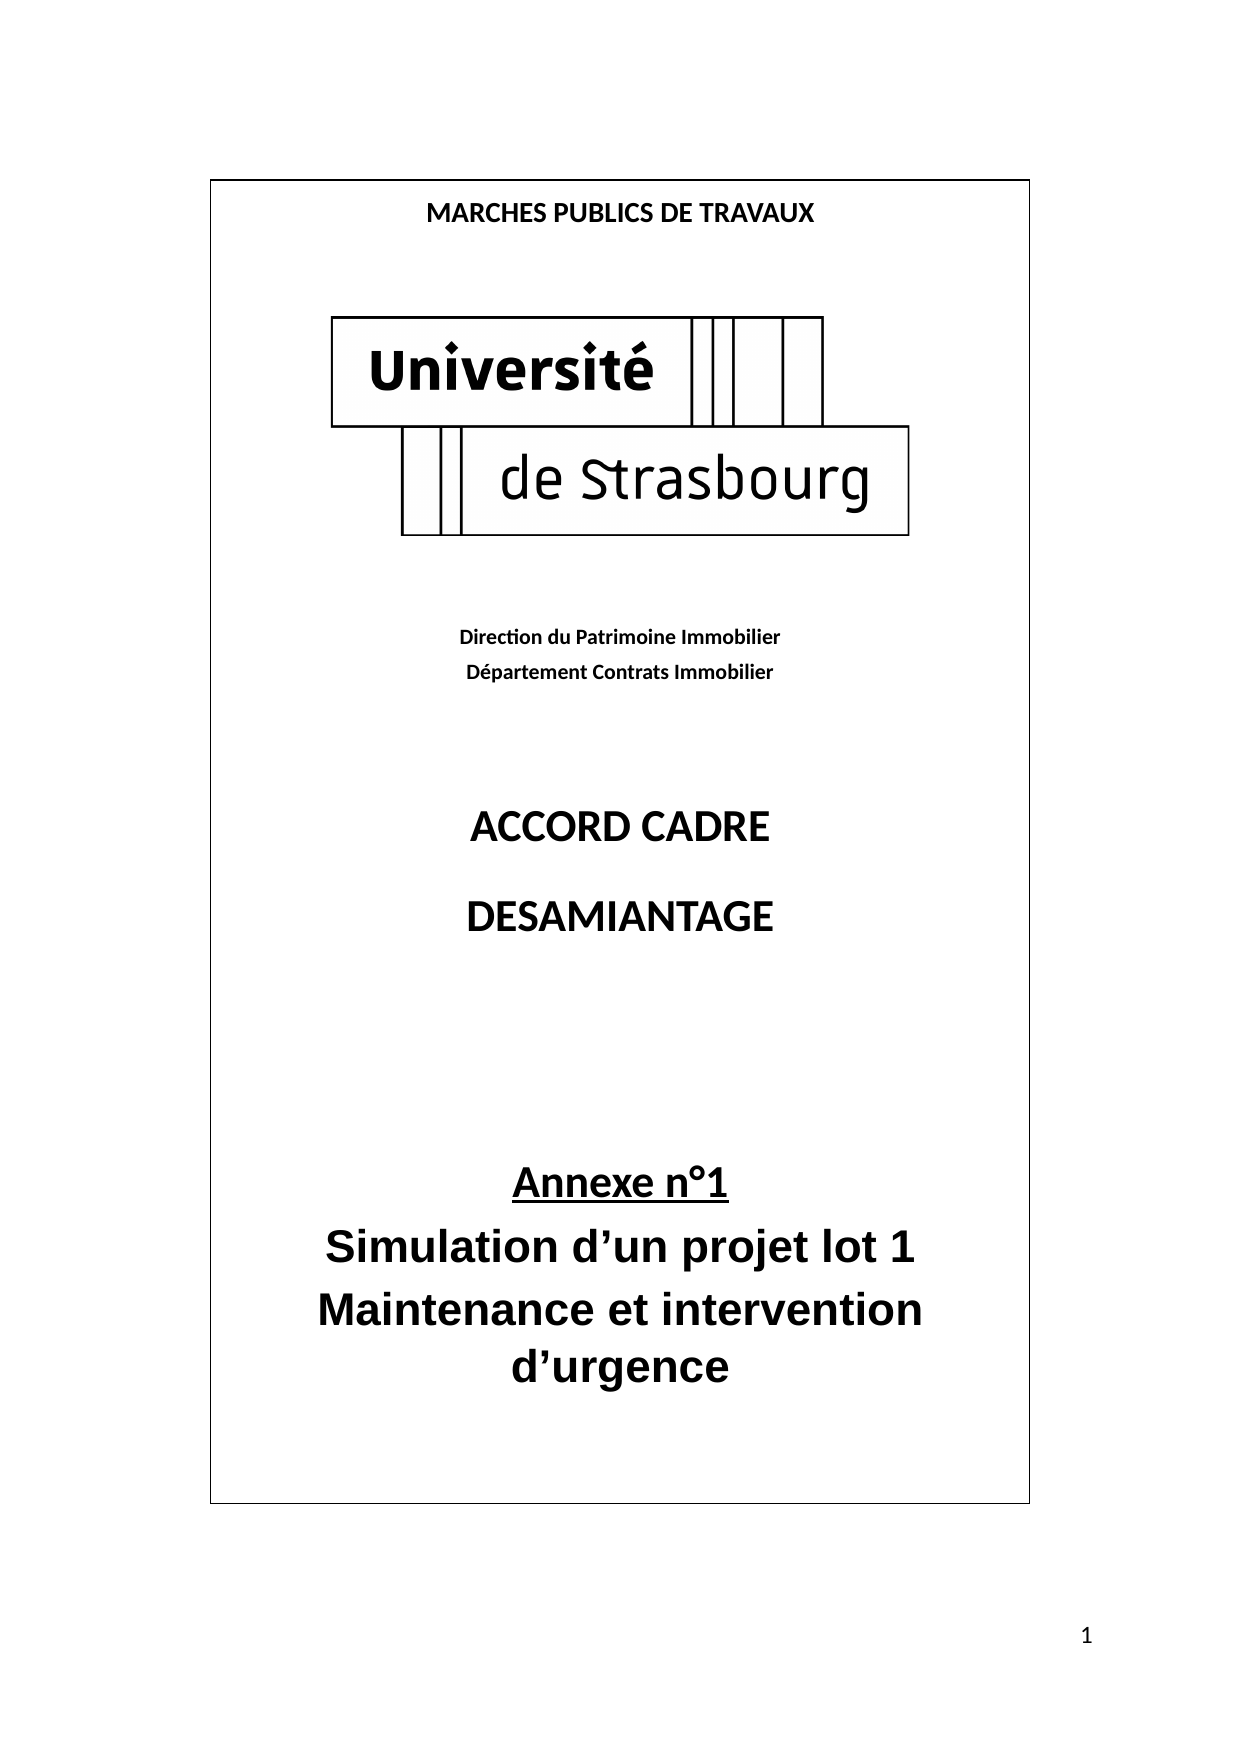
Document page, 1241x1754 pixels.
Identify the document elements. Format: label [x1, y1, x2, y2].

picture [330, 316, 910, 536]
